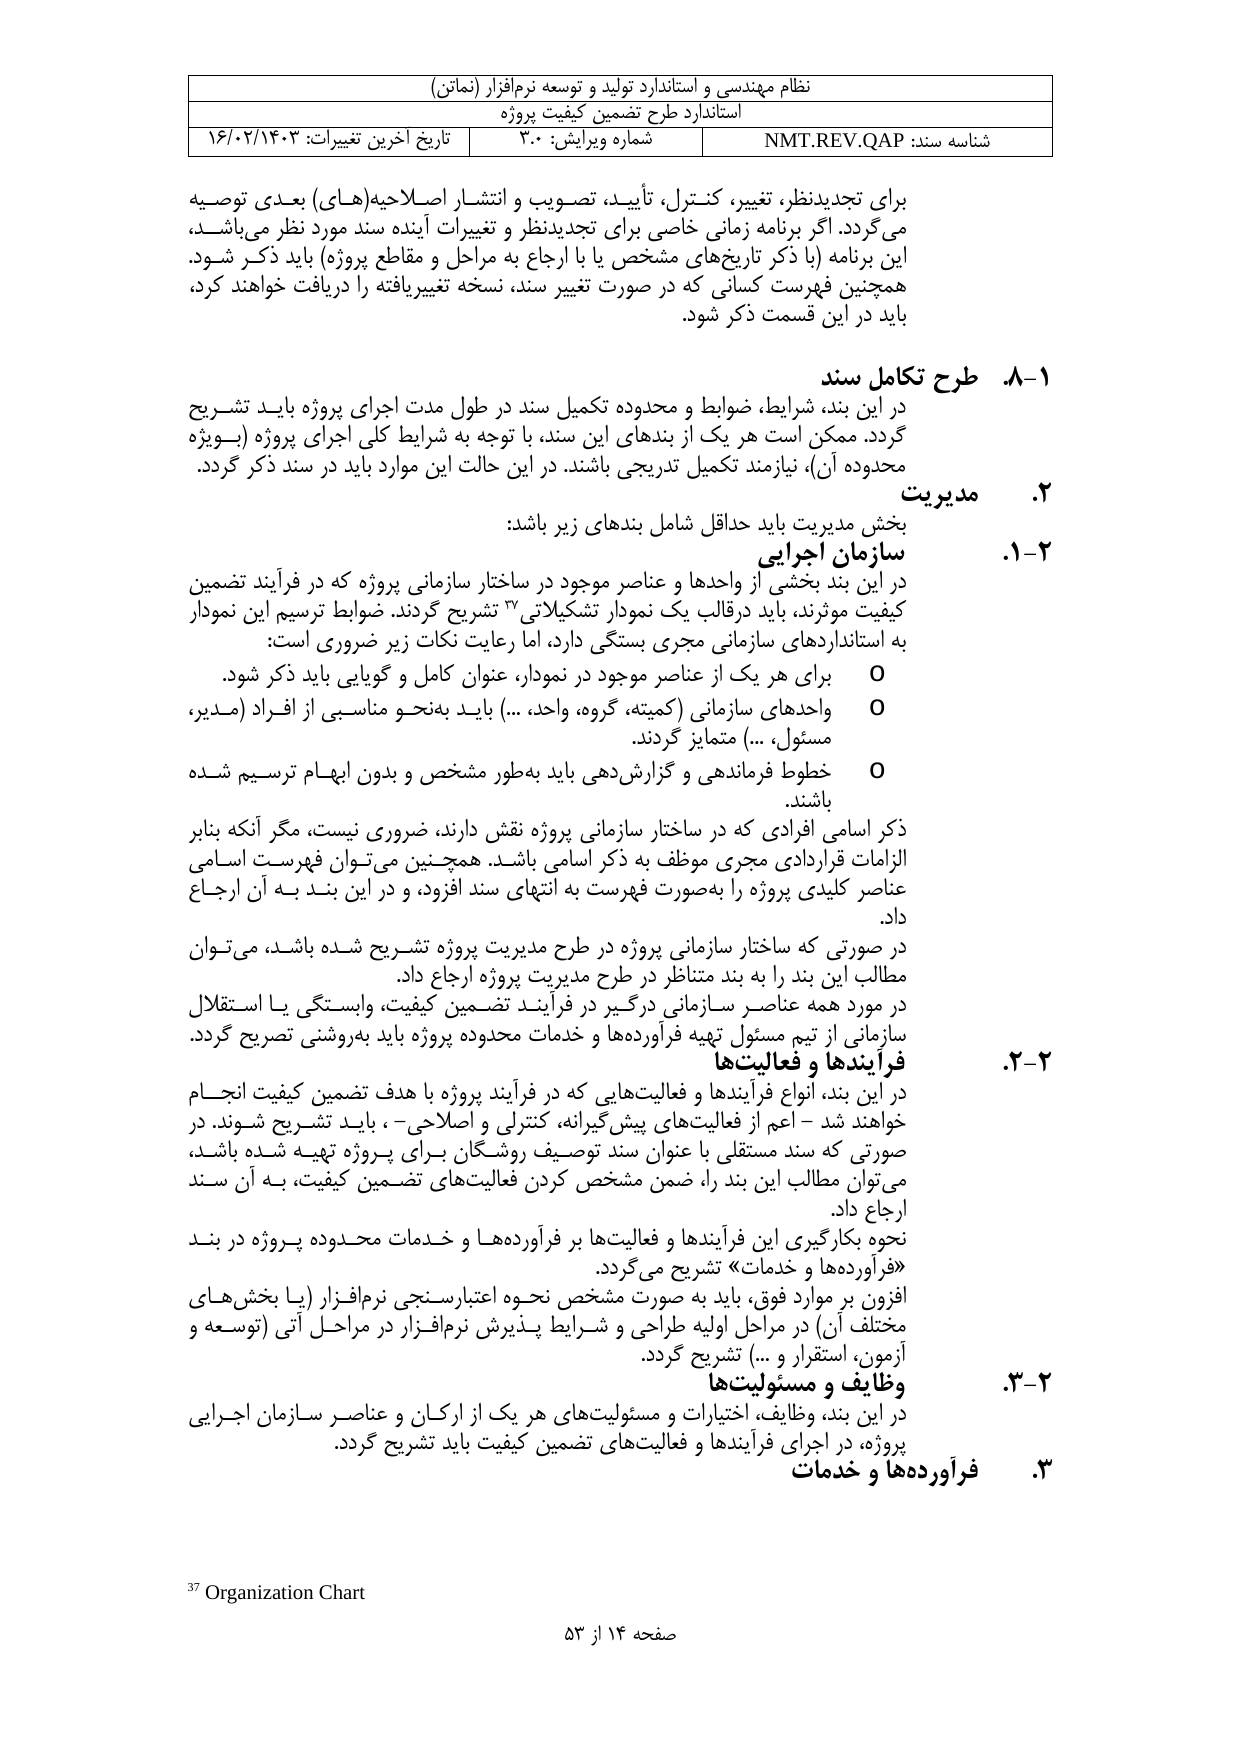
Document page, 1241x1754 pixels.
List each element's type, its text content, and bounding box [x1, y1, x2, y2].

text در صورتي كه ساختار سازماني پروژه در طرح مديريت پروژه تشريح شده باشد، مي‌توان مطالب اين بند را به بند متناظر در طرح مديريت پروژه ارجاع داد. [187, 934, 906, 992]
text در مورد همه عناصر سازماني درگير در فرآيند تضمين كيفيت، وابستگي يا استقلال سازماني از تيم مسئول تهیه فرآورده‌ها و خدمات محدوده پروژه بايد به‌روشني تصريح گردد. [187, 992, 906, 1051]
text 8-۱. طرح تکامل سند [187, 365, 1053, 394]
list واحدهاي سازماني (كميته، گروه، واحد، ...) بايد به‌نحو مناسبي از افراد (مدير، مسئول، ...) متمايز گردند. [187, 691, 868, 754]
text نحوه بکارگیری این فرآیندها و فعالیت‌ها بر فرآورده‌ها و خدمات محدوده پروژه در بند «فرآورده‌ها و خدمات» تشریح می‌گردد. [187, 1226, 906, 1284]
text افزون بر موارد فوق، باید به صورت مشخص نحوه اعتبارسنجی نرم‌افزار (یا بخش‌های مختلف آن) در مراحل اولیه طراحی و شرایط پذیرش نرم‌افزار در مراحل آتی (توسعه و آزمون، استقرار و ...) تشریح گردد. [187, 1284, 906, 1372]
text بخش مديريت بايد حداقل شامل بندهاي زير باشد: [187, 511, 906, 540]
text ذكر اسامي افرادي كه در ساختار سازماني پروژه نقش دارند، ضروري نيست، مگر آنكه بنابر الزامات قراردادي مجری موظف به ذكر اسامي باشد. همچنين مي‌توان فهرست اسامي عناصر كليدي پروژه را به‌صورت فهرست به انتهاي سند افزود، و در اين بند به آن ارجاع داد. [187, 817, 906, 934]
list خطوط فرماندهي و گزارش‌دهی بايد به‌طور مشخص و بدون ابهام ترسيم شده باشند. [187, 754, 868, 817]
text در اين بند، انواع فرآیندها و فعاليت‌هايي كه در فرآيند پروژه با هدف تضمين كيفيت انجام خواهند شد - اعم از فعالیت‌های پیش‌گیرانه، کنترلی و اصلاحی- ، بايد تشريح ‌شوند. در صورتي كه سند مستقلي با عنوان سند توصيف روشگان براي پروژه تهيه شده باشد، مي‌توان مطالب اين بند را، ضمن مشخص كردن فعاليت‌هاي تضمين كيفيت، به آن سند ارجاع داد. [187, 1080, 906, 1226]
text ۳-۲. وظایف و مسئولیت‌ها [187, 1372, 1053, 1401]
text در اين بند بخشي از واحدها و عناصر موجود در ساختار سازماني پروژه كه در فرآيند تضمين كيفيت موثرند، بايد درقالب يك نمودار تشكيلاتي تشريح گردند. ضوابط ترسيم اين نمودار به استانداردهاي سازماني مجری بستگي دارد، اما رعايت نكات زير ضروري است: [187, 569, 906, 657]
text در این بند، شرایط، ضوابط و محدوده تکمیل سند در طول مدت اجرای پروژه باید تشریح گردد. ممکن است هر یک از بندهای این سند، با توجه به شرایط کلی اجرای پروژه (بویژه محدوده آن)، نیازمند تکمیل تدریجی باشند. در این حالت این موارد باید در سند ذکر گردد. [187, 394, 906, 482]
text در اين بند، وظايف، اختيارات و مسئوليت‌هاي هر یک از اركان و عناصر سازمان اجرايي پروژه، در اجراي فرآیندها و فعاليت‌هاي تضمين كيفيت بايد تشريح گردد. [187, 1401, 906, 1459]
text ۲-۲. فرآیندها و فعالیت‌ها [187, 1051, 1053, 1080]
list براي هر يك از عناصر موجود در نمودار، عنوان كامل و گويايي بايد ذكر شود. [187, 657, 868, 691]
text ۳. فرآورده‌ها و خدمات [187, 1459, 1053, 1488]
text ۱-۲. سازمان اجرایی [187, 540, 1053, 569]
text در اين بند، روش و ضوابط تجديدنظر و تغيير سند بايد تشريح گردد. اشاره به مواردي از قبيل دلایل نیاز به بازنگری (مثلاً بر اساس داده‌های کیفیت)، مرجع يا مراجع تصميم‌گيري براي تجديدنظر، تغيير، كنترل، تأیید، تصويب و انتشار اصلاحيه‌(هاي) بعدي توصيه مي‌گردد. اگر برنامه زماني خاصي براي تجديدنظر و تغييرات آينده سند مورد نظر مي‌باشد، اين برنامه (با ذكر تاريخ‌هاي مشخص يا با ارجاع به مراحل و مقاطع پروژه) بايد ذكر شود. همچنين فهرست كساني كه در صورت تغيير سند، نسخه تغييريافته را دريافت خواهند كرد، بايد در اين قسمت ذكر شود. [187, 186, 906, 332]
text ۲. مدیریت [187, 482, 1053, 511]
